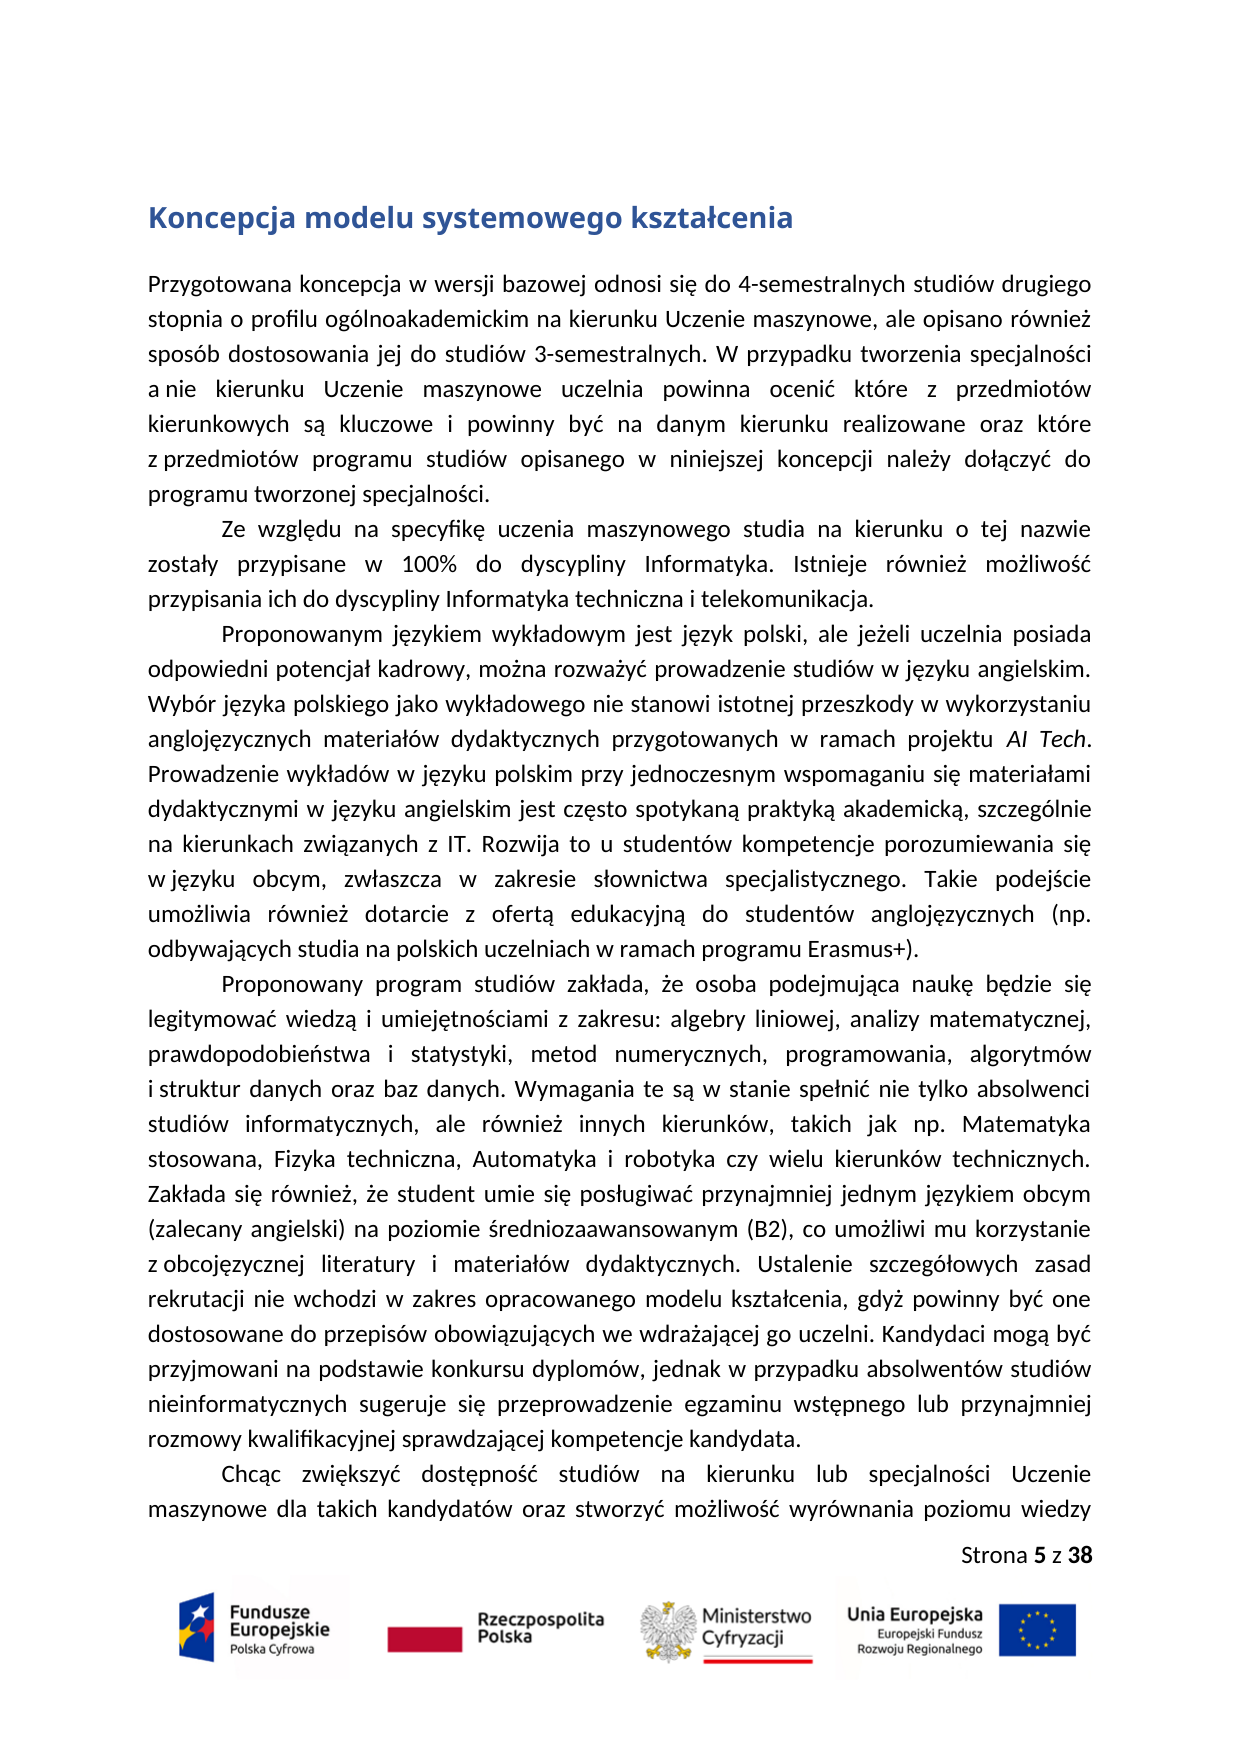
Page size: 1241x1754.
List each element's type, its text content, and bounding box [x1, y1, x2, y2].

text Proponowanym językiem wykładowym jest język polski, ale jeżeli uczelnia posiada odpowiedni potencjał kadrowy, można rozważyć prowadzenie studiów w języku angielskim. Wybór języka polskiego jako wykładowego nie stanowi istotnej przeszkody w wykorzystaniu anglojęzycznych materiałów dydaktycznych przygotowanych w ramach projektu AI Tech. Prowadzenie wykładów w języku polskim przy jednoczesnym wspomaganiu się materiałami dydaktycznymi w języku angielskim jest często spotykaną praktyką akademicką, szczególnie na kierunkach związanych z IT. Rozwija to u studentów kompetencje porozumiewania się w języku obcym, zwłaszcza w zakresie słownictwa specjalistycznego. Takie podejście umożliwia również dotarcie z ofertą edukacyjną do studentów anglojęzycznych (np. odbywających studia na polskich uczelniach w ramach programu Erasmus+). [148, 618, 1093, 964]
text Przygotowana koncepcja w wersji bazowej odnosi się do 4-semestralnych studiów drugiego stopnia o profilu ogólnoakademickim na kierunku Uczenie maszynowe, ale opisano również sposób dostosowania jej do studiów 3-semestralnych. W przypadku tworzenia specjalności a nie kierunku Uczenie maszynowe uczelnia powinna ocenić które z przedmiotów kierunkowych są kluczowe i powinny być na danym kierunku realizowane oraz które z przedmiotów programu studiów opisanego w niniejszej koncepcji należy dołączyć do programu tworzonej specjalności. [148, 268, 1093, 509]
picture [147, 1569, 1093, 1681]
subtitle Koncepcja modelu systemowego kształcenia [148, 198, 1093, 237]
text Proponowany program studiów zakłada, że osoba podejmująca naukę będzie się legitymować wiedzą i umiejętnościami z zakresu: algebry liniowej, analizy matematycznej, prawdopodobieństwa i statystyki, metod numerycznych, programowania, algorytmów i struktur danych oraz baz danych. Wymagania te są w stanie spełnić nie tylko absolwenci studiów informatycznych, ale również innych kierunków, takich jak np. Matematyka stosowana, Fizyka techniczna, Automatyka i robotyka czy wielu kierunków technicznych. Zakłada się również, że student umie się posługiwać przynajmniej jednym językiem obcym (zalecany angielski) na poziomie średniozaawansowanym (B2), co umożliwi mu korzystanie z obcojęzycznej literatury i materiałów dydaktycznych. Ustalenie szczegółowych zasad rekrutacji nie wchodzi w zakres opracowanego modelu kształcenia, gdyż powinny być one dostosowane do przepisów obowiązujących we wdrażającej go uczelni. Kandydaci mogą być przyjmowani na podstawie konkursu dyplomów, jednak w przypadku absolwentów studiów nieinformatycznych sugeruje się przeprowadzenie egzaminu wstępnego lub przynajmniej rozmowy kwalifikacyjnej sprawdzającej kompetencje kandydata. [148, 968, 1093, 1454]
text Ze względu na specyfikę uczenia maszynowego studia na kierunku o tej nazwie zostały przypisane w 100% do dyscypliny Informatyka. Istnieje również możliwość przypisania ich do dyscypliny Informatyka techniczna i telekomunikacja. [148, 513, 1093, 614]
